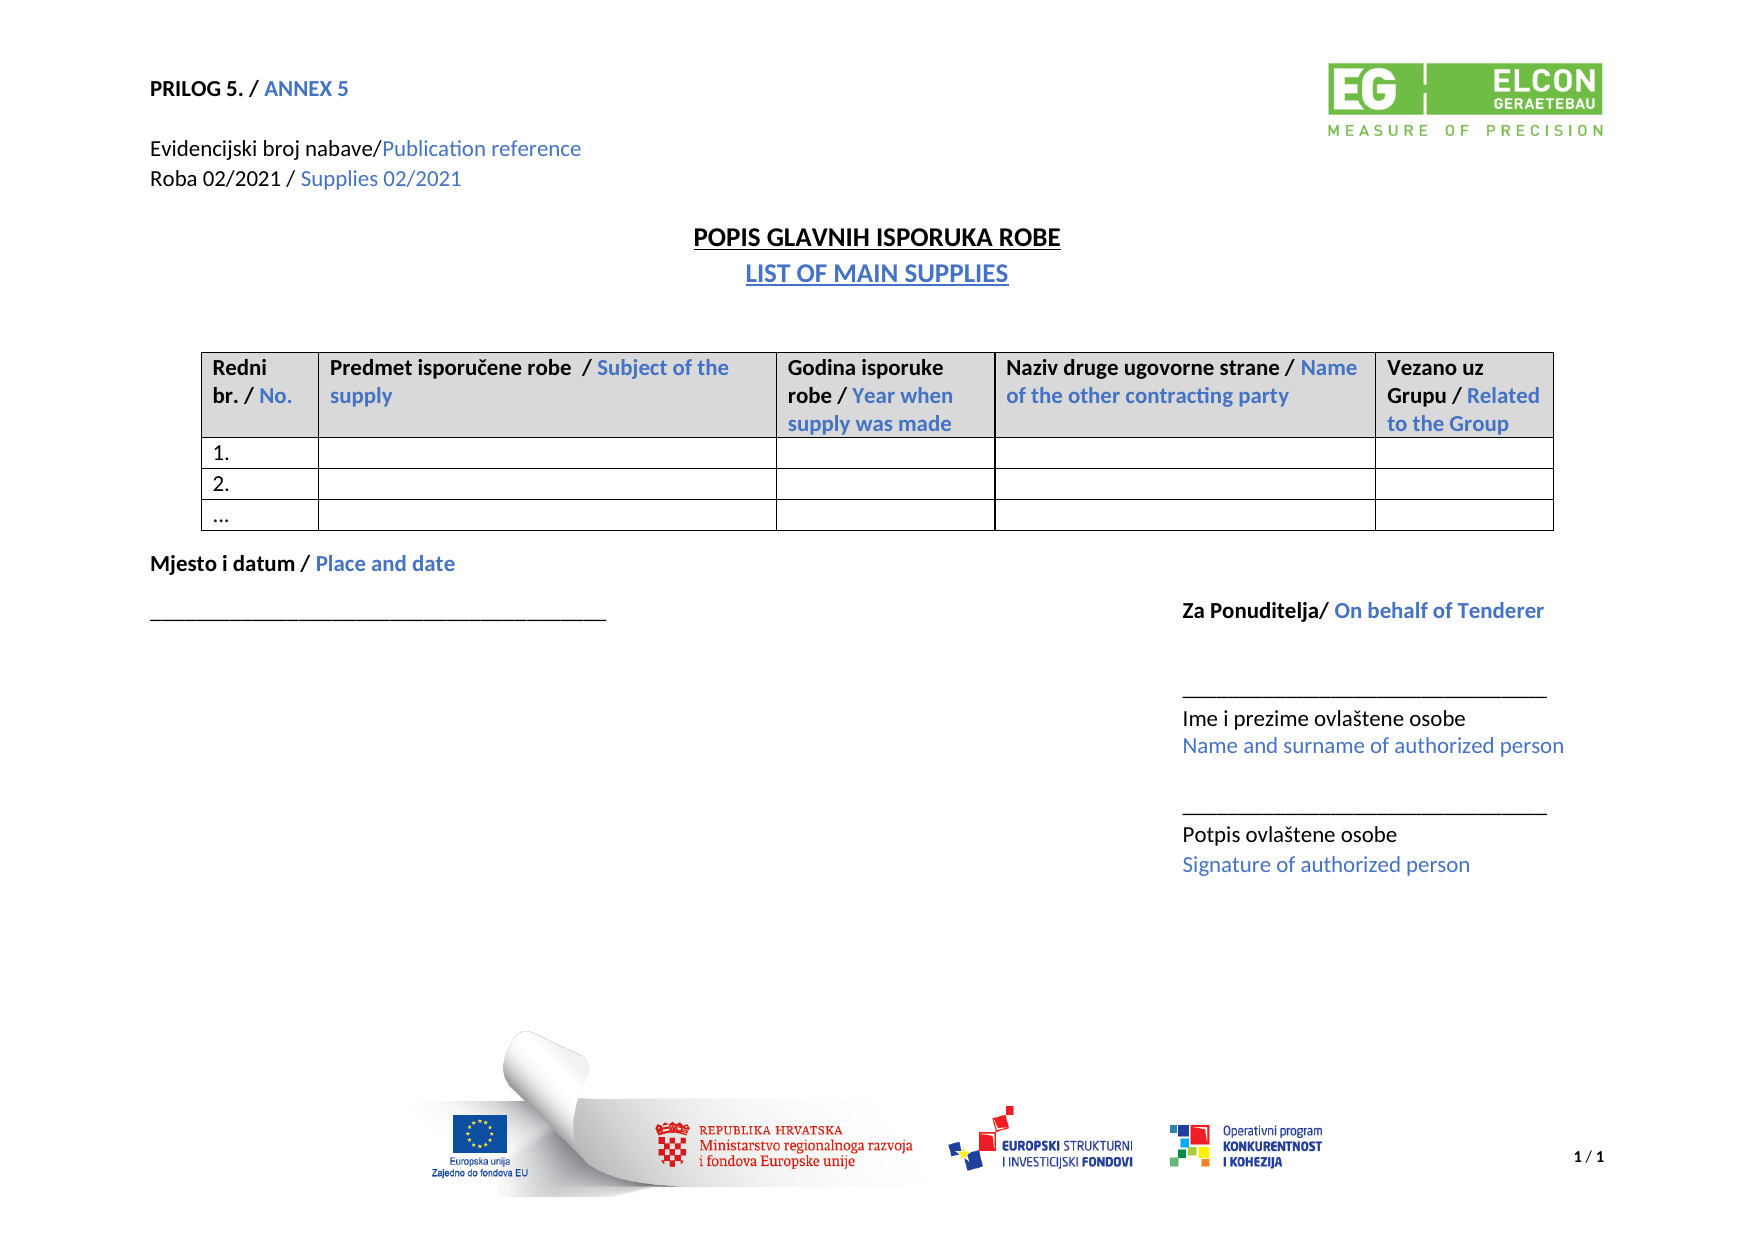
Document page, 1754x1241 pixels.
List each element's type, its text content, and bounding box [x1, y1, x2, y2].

text Name and surname of authorized person [1110, 732, 1604, 760]
table_cell [319, 469, 776, 499]
text Potpis ovlaštene osobe [1109, 820, 1604, 848]
picture [406, 1015, 1348, 1197]
table_cell [1376, 438, 1553, 468]
text Mjesto i datum / Place and date [150, 417, 1604, 577]
table_header Vezano uz Grupu / Related to the Group [1376, 353, 1553, 437]
table_header Naziv druge ugovorne strane / Name of the other contracting party [996, 353, 1375, 437]
table_header Redni br. / No. [202, 353, 318, 437]
text Signature of authorized person [1109, 850, 1604, 878]
table_header Predmet isporučene robe / Subject of the supply [319, 353, 776, 437]
table_cell [996, 469, 1375, 499]
table_cell [996, 500, 1375, 529]
table_cell [777, 500, 994, 529]
table_cell [777, 469, 994, 499]
table_header Godina isporuke robe / Year when supply was made [777, 353, 994, 437]
text Ime i prezime ovlaštene osobe [1109, 704, 1604, 732]
text ________________________________________ Za Ponuditelja/ On behalf of Tenderer [150, 596, 1604, 624]
table_cell [1376, 500, 1553, 529]
text ________________________________ [1109, 673, 1604, 701]
table_cell [777, 438, 994, 468]
text POPIS GLAVNIH ISPORUKA ROBE [150, 220, 1604, 253]
table_cell [996, 438, 1375, 468]
table_cell 2. [202, 469, 318, 499]
table_cell 1. [202, 438, 318, 468]
table_cell ... [202, 500, 318, 529]
table_cell [319, 438, 776, 468]
text ________________________________ [1109, 790, 1604, 818]
table_cell [1376, 469, 1553, 499]
table_cell [319, 500, 776, 529]
text LIST OF MAIN SUPPLIES [150, 256, 1604, 289]
picture [1327, 62, 1604, 137]
